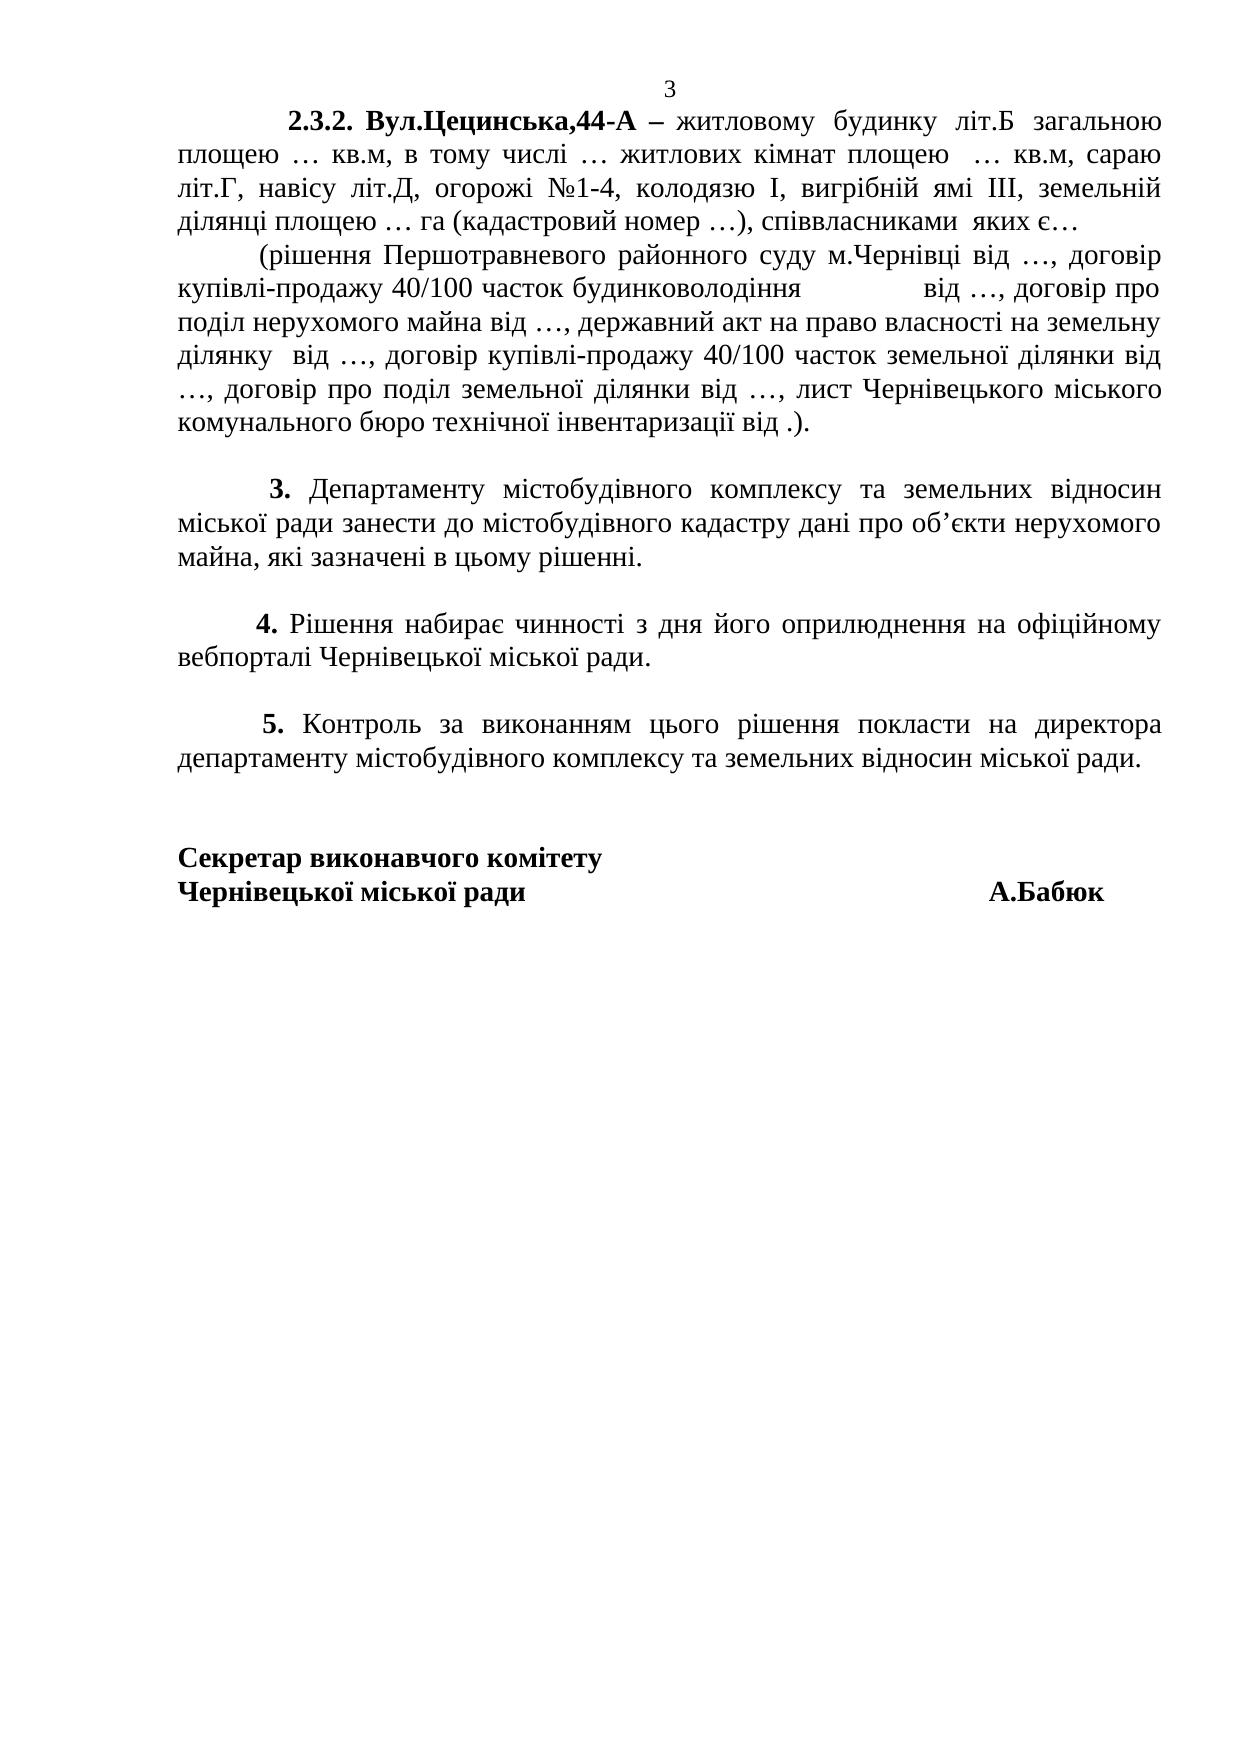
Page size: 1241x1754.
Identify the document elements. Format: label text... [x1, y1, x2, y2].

text 4. Рішення набирає чинності з дня його оприлюднення на офіційному вебпорталі Чернівецької міської ради. [177, 606, 1162, 673]
text (рішення Першотравневого районного суду м.Чернівці від …, договір купівлі-продажу 40/100 часток будинковолодіння від …, договір про поділ нерухомого майна від …, державний акт на право власності на земельну ділянку від …, договір купівлі-продажу 40/100 часток земельної ділянки від …, договір про поділ земельної ділянки від …, лист Чернівецького міського комунального бюро технічної інвентаризації від .). [177, 237, 1162, 438]
text Чернівецької міської ради А.Бабюк [177, 874, 1162, 908]
text Секретар виконавчого комітету [177, 841, 1162, 874]
text 3. Департаменту містобудівного комплексу та земельних відносин міської ради занести до містобудівного кадастру дані про об’єкти нерухомого майна, які зазначені в цьому рішенні. [177, 472, 1162, 572]
text 2.3.2. Вул.Цецинська,44-А – житловому будинку літ.Б загальною площею … кв.м, в тому числі … житлових кімнат площею … кв.м, сараю літ.Г, навісу літ.Д, огорожі №1-4, колодязю І, вигрібній ямі ІІІ, земельній ділянці площею … га (кадастровий номер …), співвласниками яких є… [177, 103, 1162, 237]
text 5. Контроль за виконанням цього рішення покласти на директора департаменту містобудівного комплексу та земельних відносин міської ради. [177, 706, 1162, 773]
